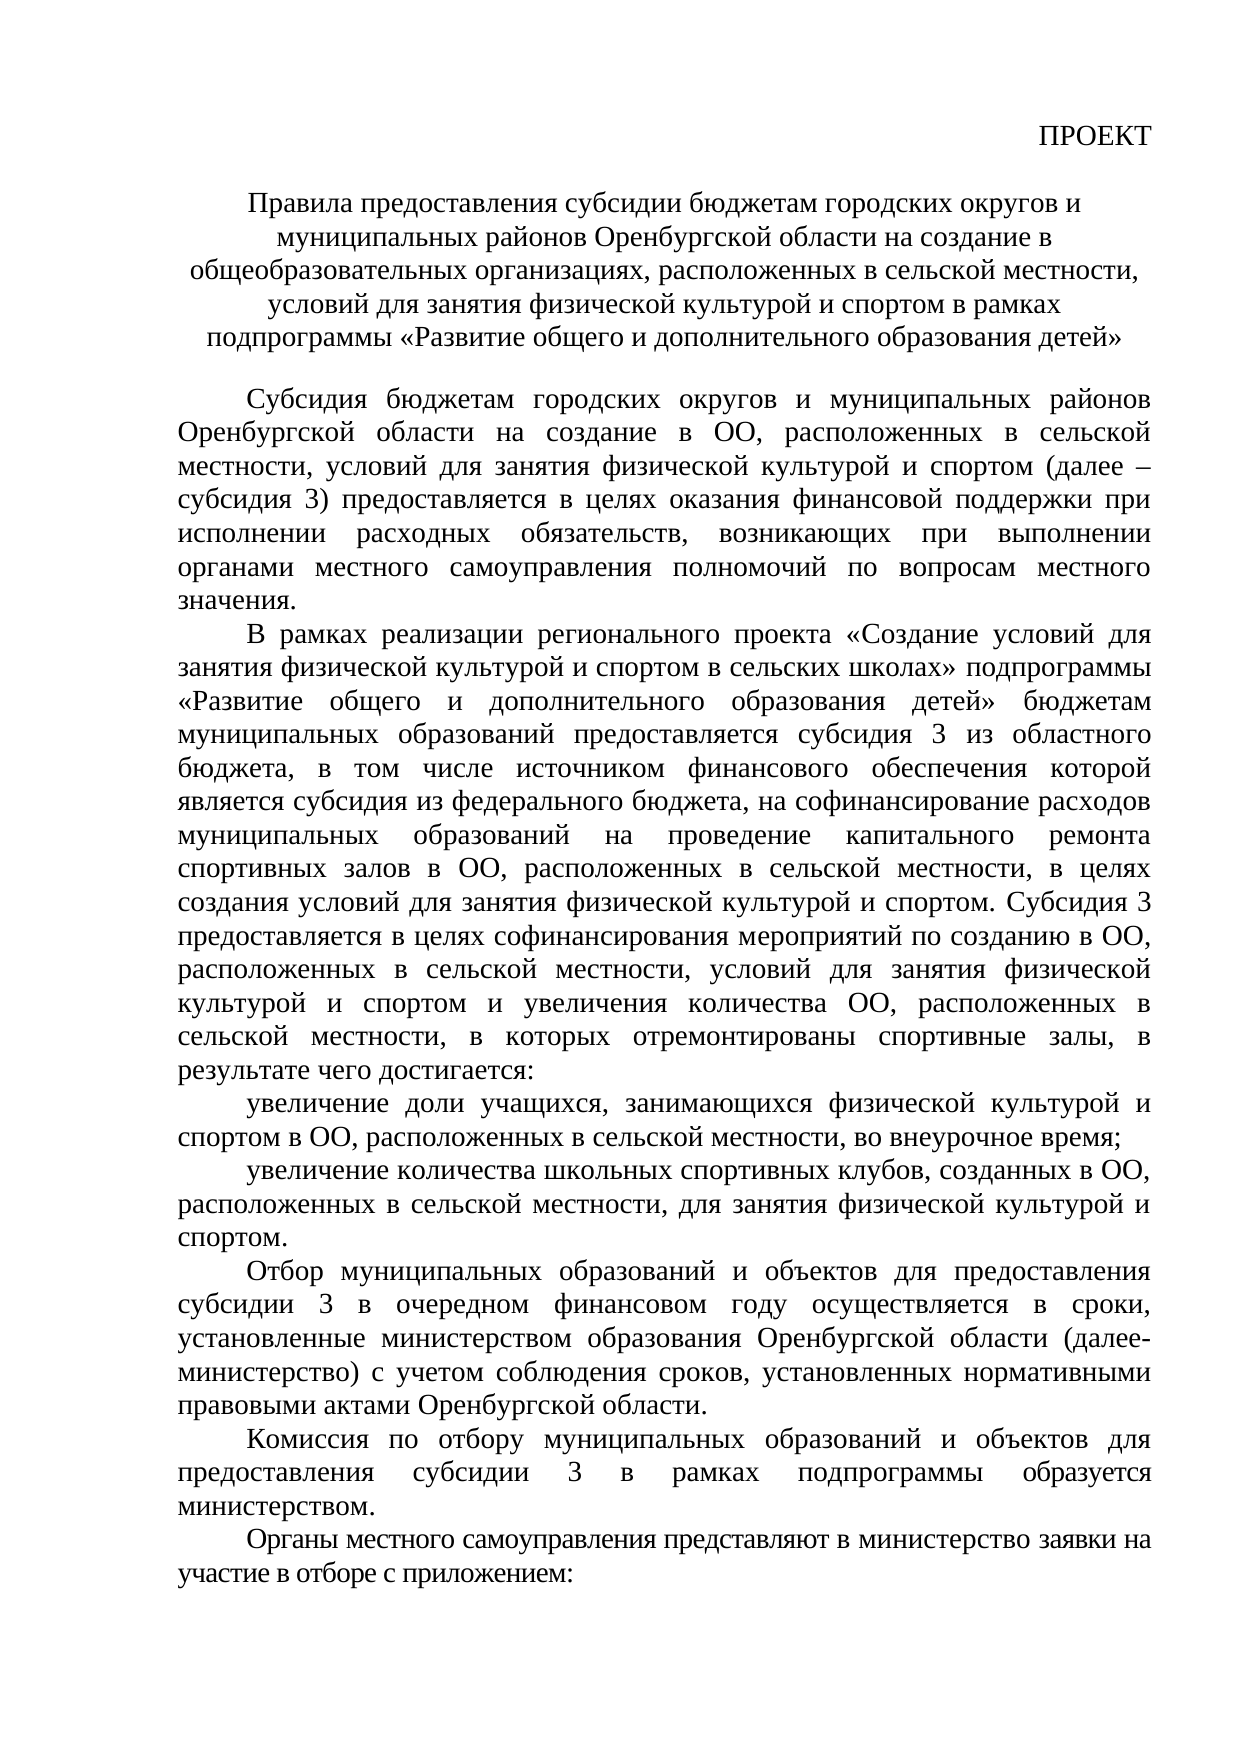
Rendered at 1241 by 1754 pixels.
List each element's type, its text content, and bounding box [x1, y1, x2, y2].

text муниципальных районов Оренбургской области на создание в общеобразовательных организациях, расположенных в сельской местности, условий для занятия физической культурой и спортом в рамках подпрограммы «Развитие общего и дополнительного образования детей» [177, 219, 1152, 353]
text Комиссия по отбору муниципальных образований и объектов для предоставления субсидии 3 в рамках подпрограммы образуется министерством. [177, 1421, 1152, 1521]
text Правила предоставления субсидии бюджетам городских округов и [177, 185, 1152, 219]
text В рамках реализации регионального проекта «Создание условий для занятия физической культурой и спортом в сельских школах» подпрограммы «Развитие общего и дополнительного образования детей» бюджетам муниципальных образований предоставляется субсидия 3 из областного бюджета, в том числе источником финансового обеспечения которой является субсидия из федерального бюджета, на софинансирование расходов муниципальных образований на проведение капитального ремонта спортивных залов в ОО, расположенных в сельской местности, в целях создания условий для занятия физической культурой и спортом. Субсидия 3 предоставляется в целях софинансирования мероприятий по созданию в ОО, расположенных в сельской местности, условий для занятия физической культурой и спортом и увеличения количества ОО, расположенных в сельской местности, в которых отремонтированы спортивные залы, в результате чего достигается: [177, 616, 1152, 1085]
text ПРОЕКТ [177, 118, 1152, 152]
text Отбор муниципальных образований и объектов для предоставления субсидии 3 в очередном финансовом году осуществляется в сроки, установленные министерством образования Оренбургской области (далее- министерство) с учетом соблюдения сроков, установленных нормативными правовыми актами Оренбургской области. [177, 1253, 1152, 1421]
text увеличение количества школьных спортивных клубов, созданных в ОО, расположенных в сельской местности, для занятия физической культурой и спортом. [177, 1152, 1152, 1253]
text Субсидия бюджетам городских округов и муниципальных районов Оренбургской области на создание в ОО, расположенных в сельской местности, условий для занятия физической культурой и спортом (далее – субсидия 3) предоставляется в целях оказания финансовой поддержки при исполнении расходных обязательств, возникающих при выполнении органами местного самоуправления полномочий по вопросам местного значения. [177, 381, 1152, 616]
text Органы местного самоуправления представляют в министерство заявки на участие в отборе с приложением: [177, 1521, 1152, 1588]
text увеличение доли учащихся, занимающихся физической культурой и спортом в ОО, расположенных в сельской местности, во внеурочное время; [177, 1085, 1152, 1152]
